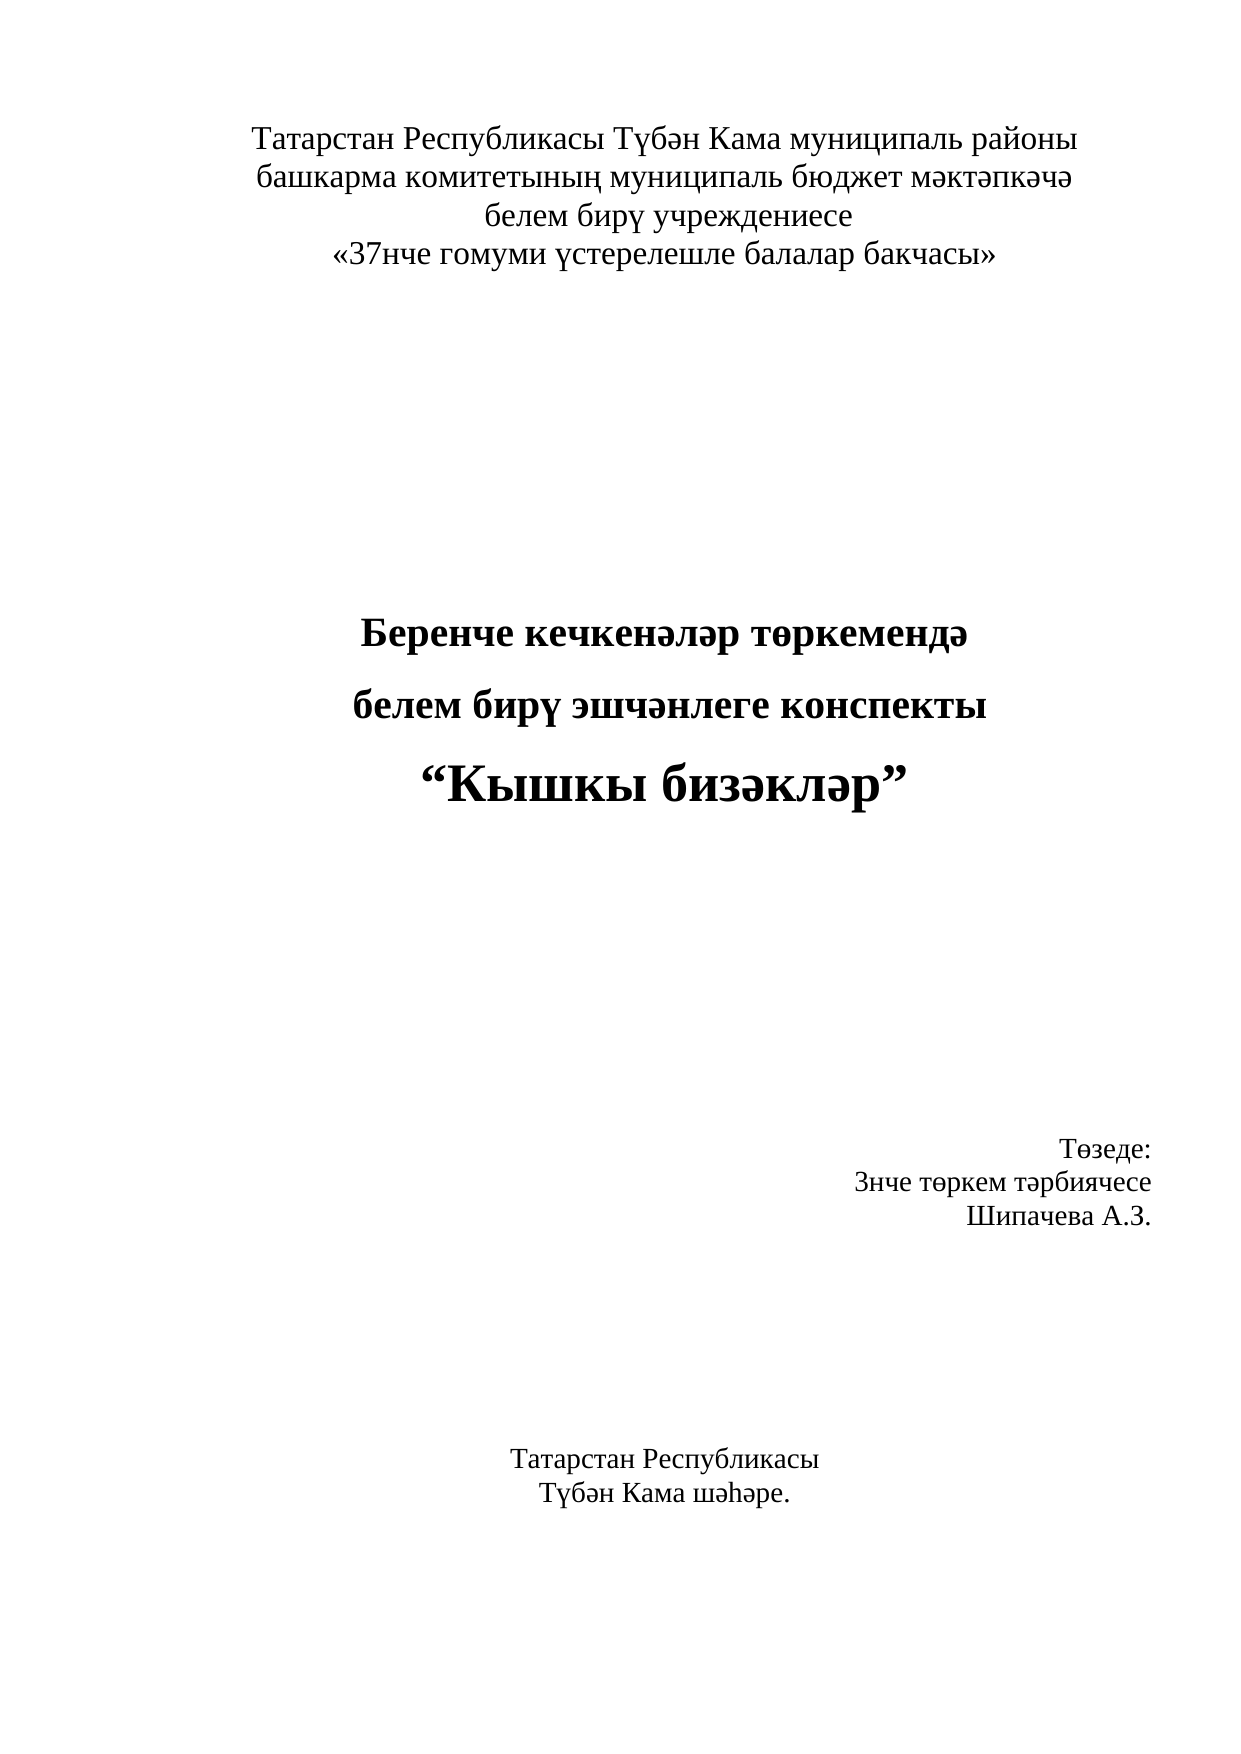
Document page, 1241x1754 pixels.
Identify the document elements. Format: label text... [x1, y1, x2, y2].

text белем бирү эшчәнлеге конспекты [177, 679, 1152, 727]
text 3нче төркем тәрбиячесе [177, 1164, 1152, 1198]
text Татарстан Республикасы Түбән Кама муниципаль районы [177, 118, 1152, 156]
text Түбән Кама шәһәре. [177, 1475, 1152, 1508]
text Төзеде: [177, 1131, 1152, 1164]
text Татарстан Республикасы [177, 1441, 1152, 1475]
text “Кышкы бизәкләр” [177, 751, 1152, 813]
text Беренче кечкенәләр төркемендә [177, 607, 1152, 655]
text «37нче гомуми үстерелешле балалар бакчасы» [177, 233, 1152, 271]
text Шипачева А.З. [177, 1198, 1152, 1231]
text башкарма комитетының муниципаль бюджет мәктәпкәчә [177, 156, 1152, 195]
text белем бирү учреждениесе [177, 195, 1152, 233]
